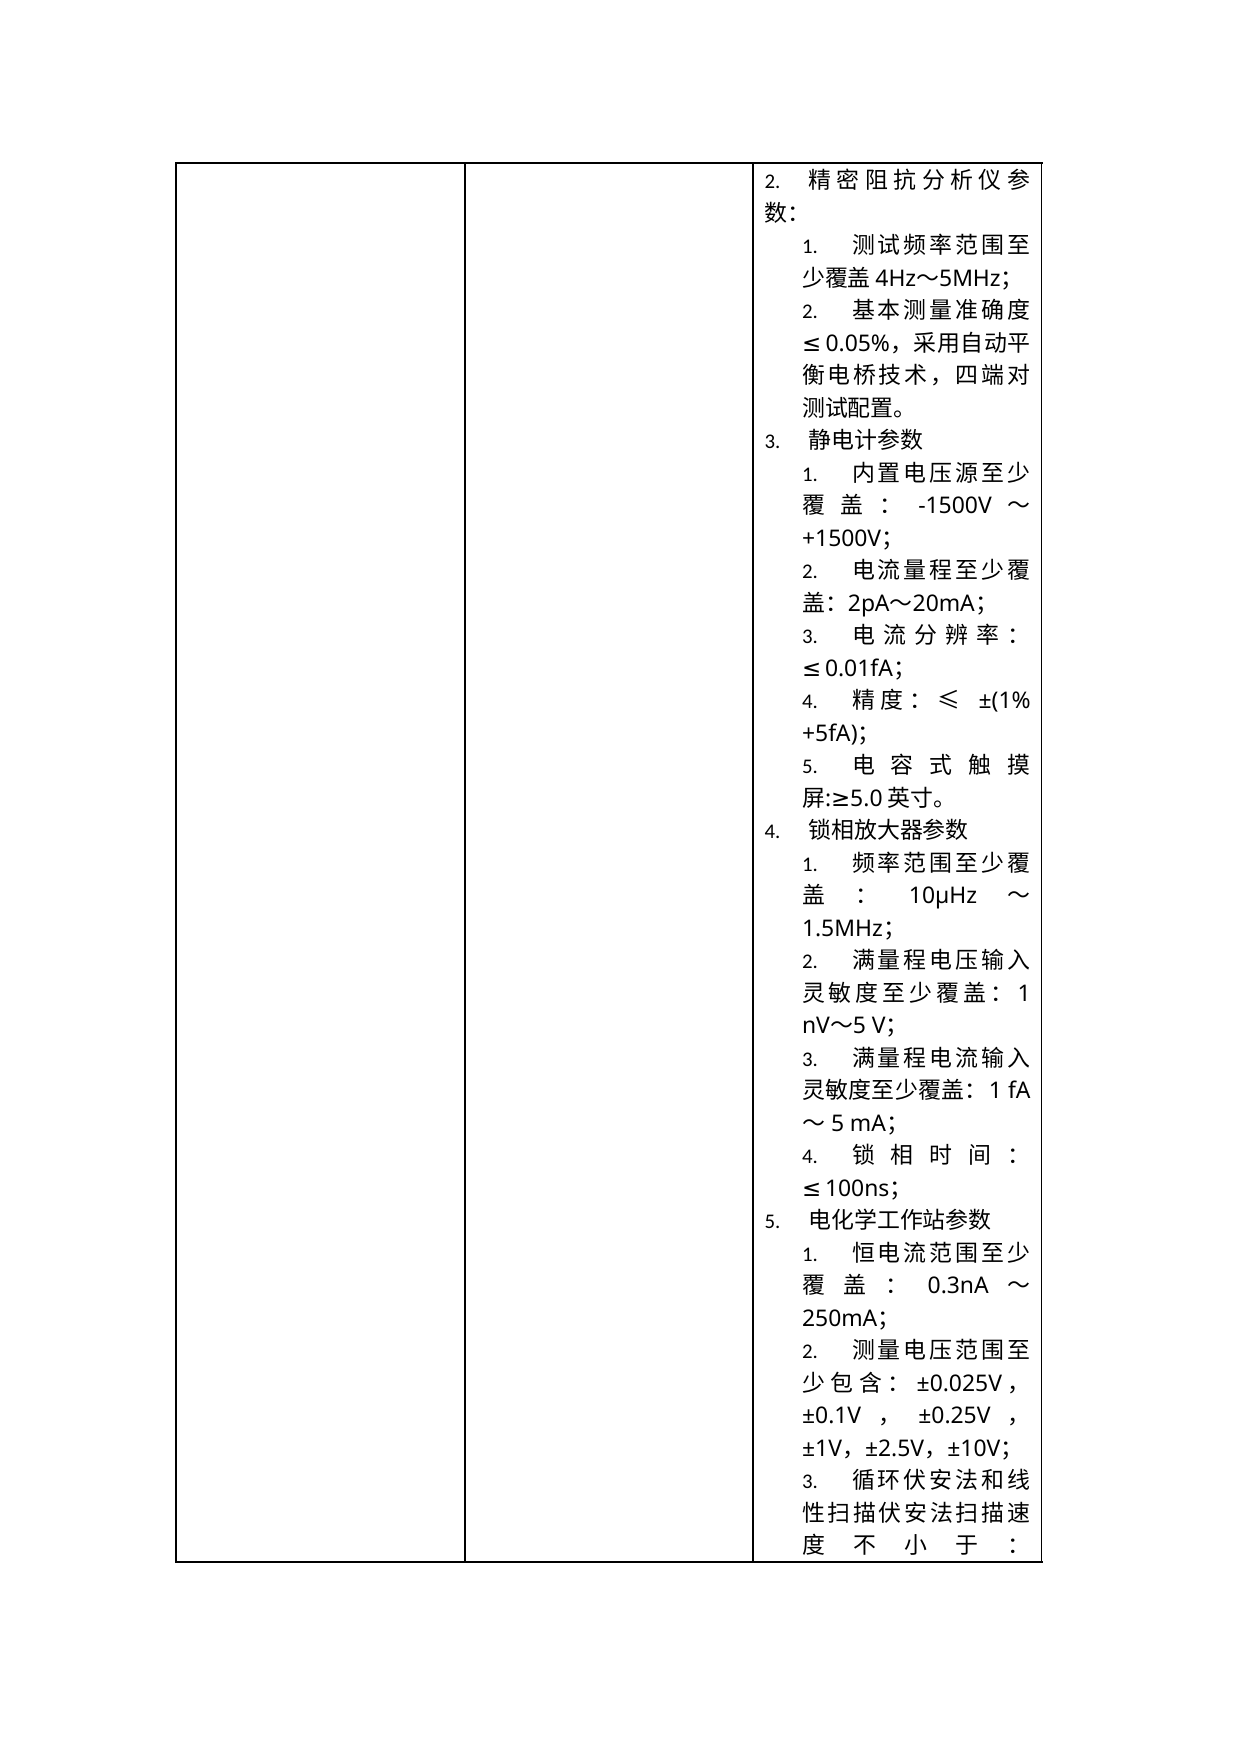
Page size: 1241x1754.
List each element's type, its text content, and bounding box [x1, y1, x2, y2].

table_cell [754, 164, 1041, 1561]
table_cell 1 [177, 164, 464, 1561]
table_cell [466, 164, 752, 1561]
